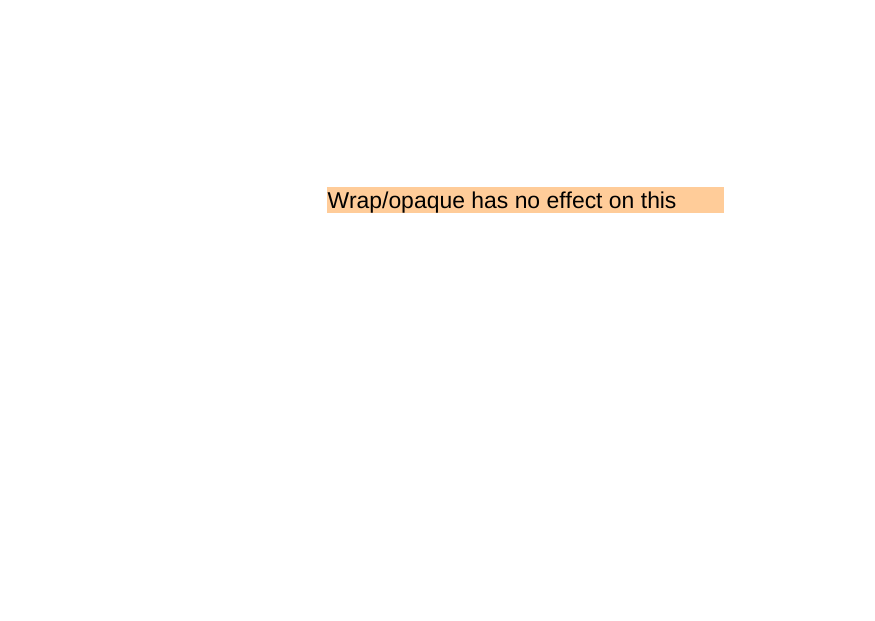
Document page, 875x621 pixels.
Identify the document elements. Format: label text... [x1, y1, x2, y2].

text Wrap/opaque has no effect on this [327, 187, 724, 213]
